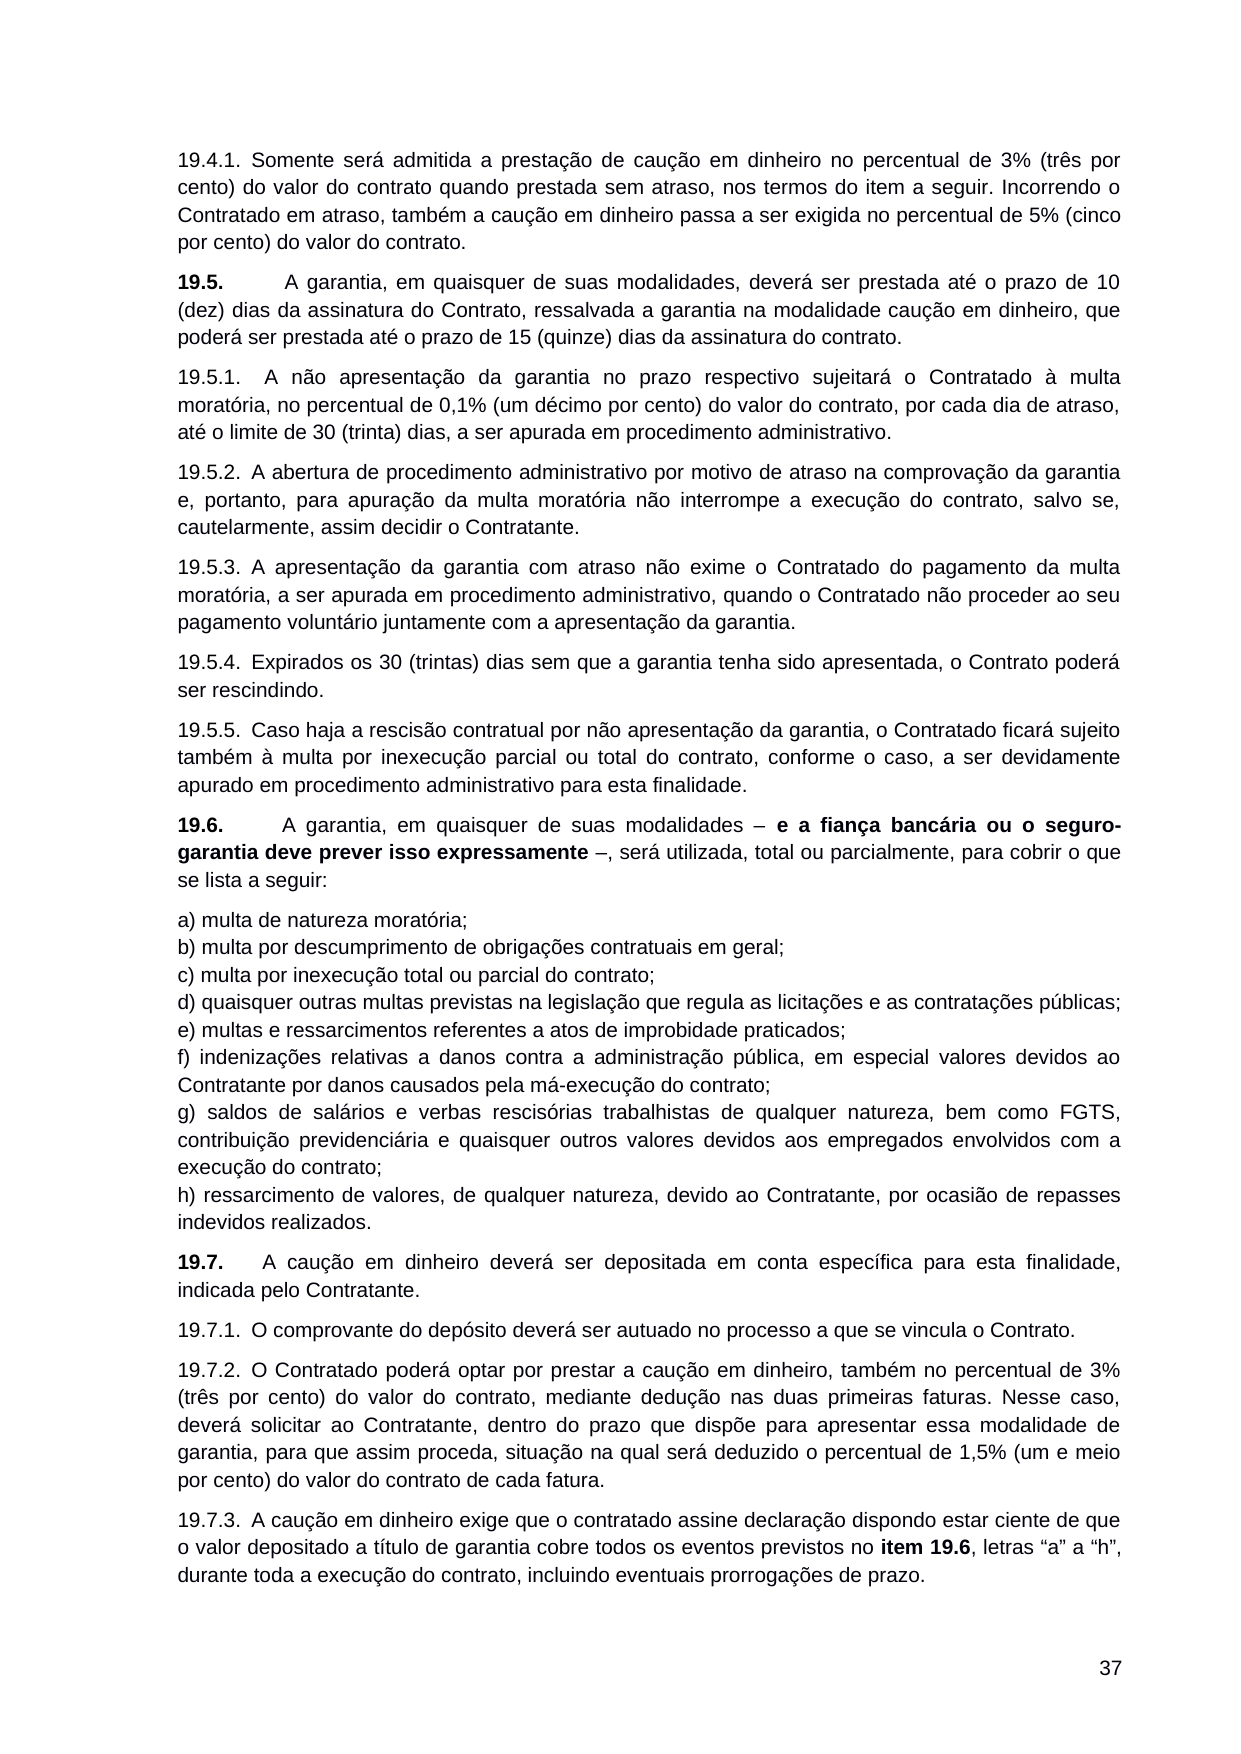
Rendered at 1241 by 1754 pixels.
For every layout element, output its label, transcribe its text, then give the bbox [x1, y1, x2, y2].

text e) multas e ressarcimentos referentes a atos de improbidade praticados; [177, 1018, 1122, 1042]
list A caução em dinheiro deverá ser depositada em conta específica para esta finalidade, indicada pelo Contratante. [177, 1250, 1122, 1302]
list A apresentação da garantia com atraso não exime o Contratado do pagamento da multa moratória, a ser apurada em procedimento administrativo, quando o Contratado não proceder ao seu pagamento voluntário juntamente com a apresentação da garantia. [177, 555, 1122, 634]
list O Contratado poderá optar por prestar a caução em dinheiro, também no percentual de 3% (três por cento) do valor do contrato, mediante dedução nas duas primeiras faturas. Nesse caso, deverá solicitar ao Contratante, dentro do prazo que dispõe para apresentar essa modalidade de garantia, para que assim proceda, situação na qual será deduzido o percentual de 1,5% (um e meio por cento) do valor do contrato de cada fatura. [177, 1358, 1122, 1492]
text h) ressarcimento de valores, de qualquer natureza, devido ao Contratante, por ocasião de repasses indevidos realizados. [177, 1183, 1122, 1234]
text d) quaisquer outras multas previstas na legislação que regula as licitações e as contratações públicas; [177, 990, 1122, 1014]
list A garantia, em quaisquer de suas modalidades, deverá ser prestada até o prazo de 10 (dez) dias da assinatura do Contrato, ressalvada a garantia na modalidade caução em dinheiro, que poderá ser prestada até o prazo de 15 (quinze) dias da assinatura do contrato. [177, 270, 1122, 349]
list Expirados os 30 (trintas) dias sem que a garantia tenha sido apresentada, o Contrato poderá ser rescindindo. [177, 650, 1122, 702]
list O comprovante do depósito deverá ser autuado no processo a que se vincula o Contrato. [177, 1318, 1122, 1342]
list Caso haja a rescisão contratual por não apresentação da garantia, o Contratado ficará sujeito também à multa por inexecução parcial ou total do contrato, conforme o caso, a ser devidamente apurado em procedimento administrativo para esta finalidade. [177, 718, 1122, 797]
list A garantia, em quaisquer de suas modalidades – e a fiança bancária ou o seguro-garantia deve prever isso expressamente –, será utilizada, total ou parcialmente, para cobrir o que se lista a seguir: [177, 813, 1122, 892]
text f) indenizações relativas a danos contra a administração pública, em especial valores devidos ao Contratante por danos causados pela má-execução do contrato; [177, 1045, 1122, 1097]
list A caução em dinheiro exige que o contratado assine declaração dispondo estar ciente de que o valor depositado a título de garantia cobre todos os eventos previstos no item 19.6, letras “a” a “h”, durante toda a execução do contrato, incluindo eventuais prorrogações de prazo. [177, 1508, 1122, 1587]
text g) saldos de salários e verbas rescisórias trabalhistas de qualquer natureza, bem como FGTS, contribuição previdenciária e quaisquer outros valores devidos aos empregados envolvidos com a execução do contrato; [177, 1100, 1122, 1179]
text b) multa por descumprimento de obrigações contratuais em geral; [177, 935, 1122, 959]
list A não apresentação da garantia no prazo respectivo sujeitará o Contratado à multa moratória, no percentual de 0,1% (um décimo por cento) do valor do contrato, por cada dia de atraso, até o limite de 30 (trinta) dias, a ser apurada em procedimento administrativo. [177, 365, 1122, 444]
list A abertura de procedimento administrativo por motivo de atraso na comprovação da garantia e, portanto, para apuração da multa moratória não interrompe a execução do contrato, salvo se, cautelarmente, assim decidir o Contratante. [177, 460, 1122, 539]
list Somente será admitida a prestação de caução em dinheiro no percentual de 3% (três por cento) do valor do contrato quando prestada sem atraso, nos termos do item a seguir. Incorrendo o Contratado em atraso, também a caução em dinheiro passa a ser exigida no percentual de 5% (cinco por cento) do valor do contrato. [177, 148, 1122, 254]
text a) multa de natureza moratória; [177, 908, 1122, 932]
text c) multa por inexecução total ou parcial do contrato; [177, 963, 1122, 987]
